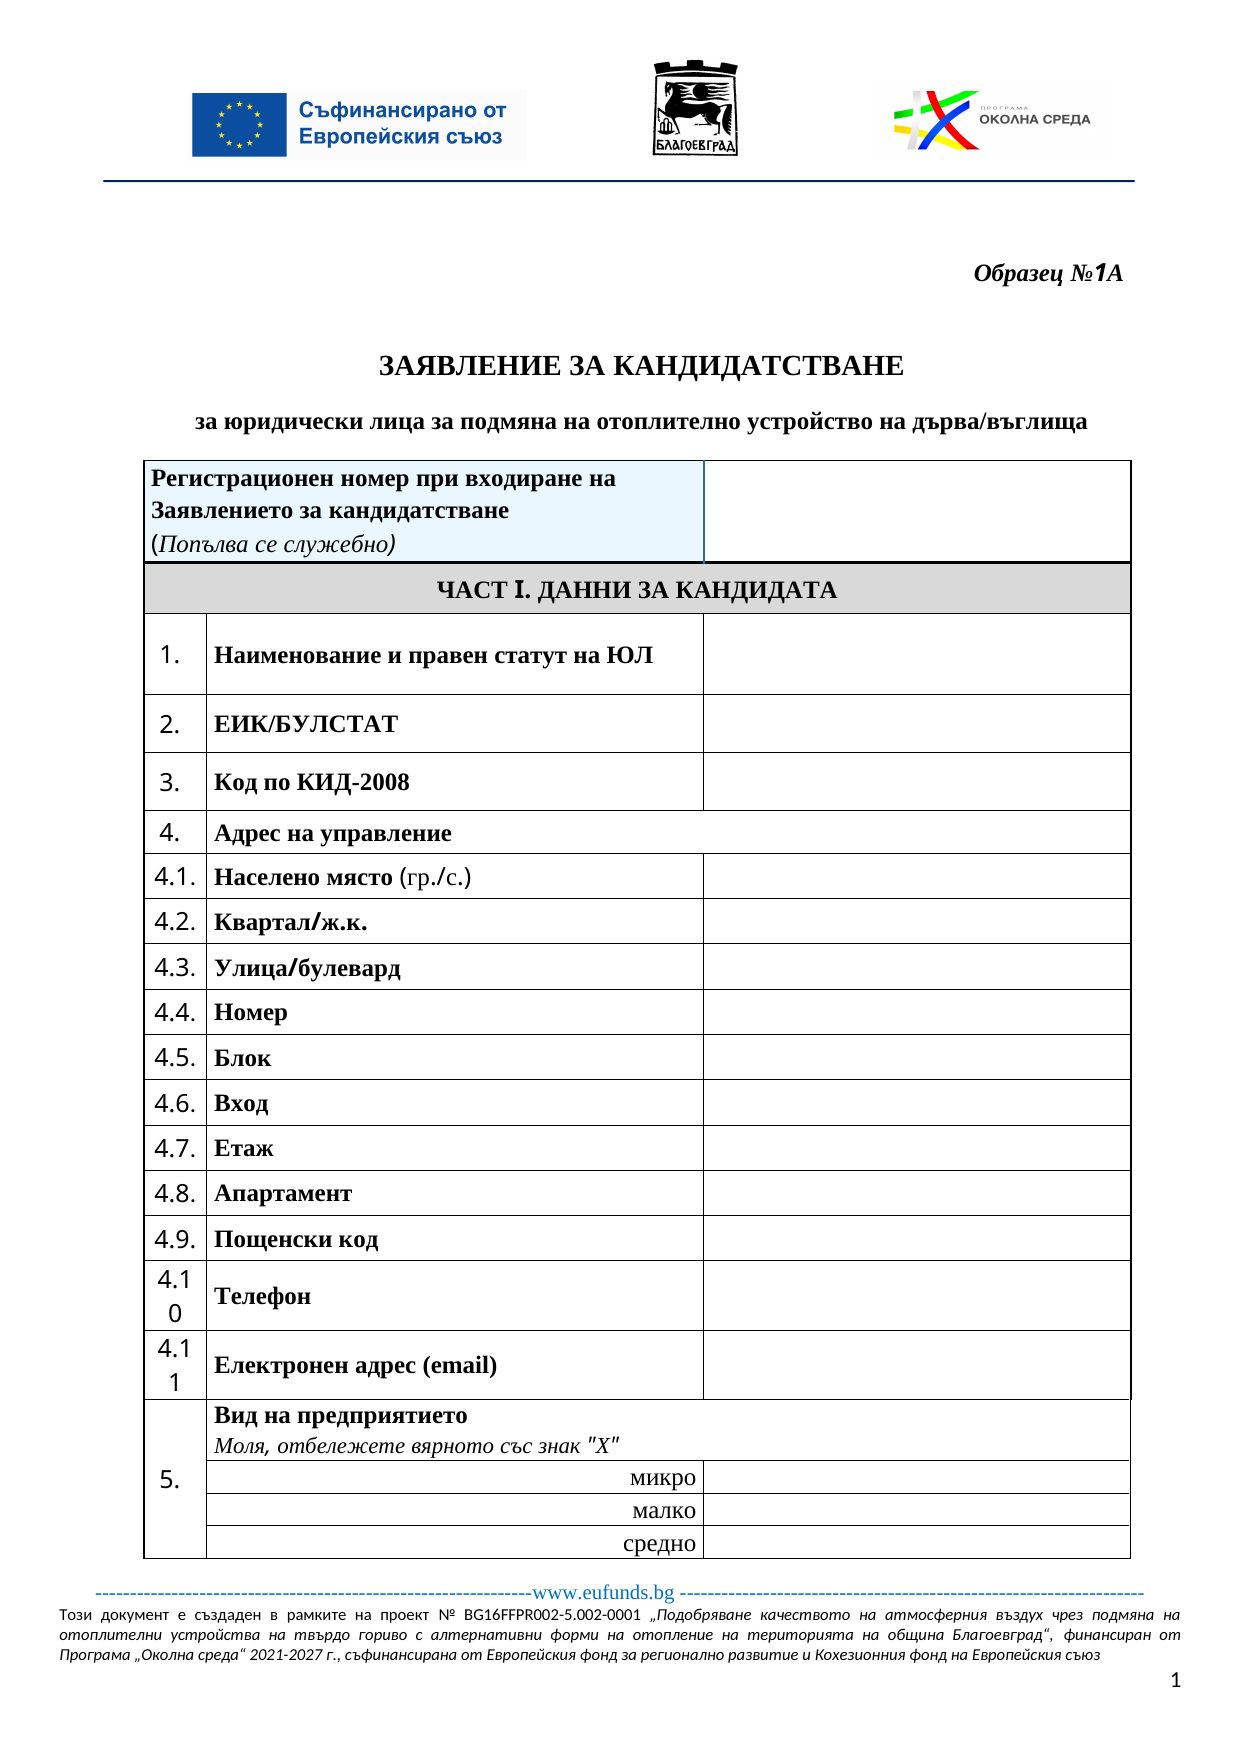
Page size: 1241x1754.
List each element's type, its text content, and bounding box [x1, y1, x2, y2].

table_cell [704, 1126, 1130, 1170]
table_cell [704, 1080, 1130, 1124]
table_cell 4.9. [145, 1216, 206, 1260]
table_cell [704, 990, 1130, 1034]
picture [188, 90, 527, 161]
picture [876, 78, 1109, 161]
table_cell Улица/булевард [207, 944, 703, 988]
table_cell [704, 1171, 1130, 1215]
table_cell Пощенски код [207, 1216, 703, 1260]
table_cell Наименование и правен статут на ЮЛ [207, 614, 703, 694]
table_cell [704, 614, 1130, 694]
table_cell Адрес на управление [207, 811, 1130, 853]
table_cell [145, 1400, 206, 1558]
table_cell [704, 1035, 1130, 1079]
table_cell 4.3. [145, 944, 206, 988]
table_cell Електронен адрес (email) [207, 1331, 703, 1399]
table_cell 4.4. [145, 990, 206, 1034]
table_cell [704, 854, 1130, 898]
table_cell Населено място (гр./с.) [207, 854, 703, 898]
table_cell 4.11 [145, 1331, 206, 1399]
table_cell [704, 753, 1130, 810]
table_cell [704, 899, 1130, 943]
table_cell Номер [207, 990, 703, 1034]
table_cell Вход [207, 1080, 703, 1124]
table_cell 4.7. [145, 1126, 206, 1170]
table_cell Квартал/ж.к. [207, 899, 703, 943]
table_header Образец №1A ЗАЯВЛЕНИЕ ЗА КАНДИДАТСТВАНЕ за юридически лица за подмяна на отоплително устройство на дърва/въглища [144, 255, 1131, 460]
table_cell Апартамент [207, 1171, 703, 1215]
table_cell 4.2. [145, 899, 206, 943]
table_cell [704, 1493, 1130, 1525]
table_cell 4.10 [145, 1261, 206, 1329]
table_cell малко [207, 1494, 703, 1525]
table_cell [145, 695, 206, 752]
table_cell [704, 1331, 1130, 1399]
table_cell [704, 1216, 1130, 1260]
table_cell [704, 1261, 1130, 1329]
table_cell Етаж [207, 1126, 703, 1170]
table_cell [704, 695, 1130, 752]
table_cell [705, 461, 1130, 561]
table_cell Код по КИД-2008 [207, 753, 703, 810]
table_cell 4.1. [145, 854, 206, 898]
table_cell 4.5. [145, 1035, 206, 1079]
table_cell Блок [207, 1035, 703, 1079]
table_cell Телефон [207, 1261, 703, 1329]
table_cell Регистрационен номер при входиране на Заявлението за кандидатстване (Попълва се служебно) [145, 461, 703, 561]
table_cell [704, 1460, 1130, 1493]
table_cell [704, 1525, 1130, 1558]
picture [649, 59, 742, 161]
table_cell микро [207, 1461, 703, 1493]
table_cell 4.8. [145, 1171, 206, 1215]
table_cell средно [207, 1526, 703, 1558]
table_cell Вид на предприятието Моля, отбележете вярното със знак "Х" [207, 1399, 1130, 1460]
table_cell ЕИК/БУЛСТАТ [207, 695, 703, 752]
table_cell [145, 811, 206, 853]
table_cell ЧАСТ I. ДАННИ ЗА КАНДИДАТА [145, 564, 1130, 613]
table_cell [145, 753, 206, 810]
table_cell 4.6. [145, 1080, 206, 1124]
table_cell [145, 614, 206, 694]
table_cell [704, 944, 1130, 988]
